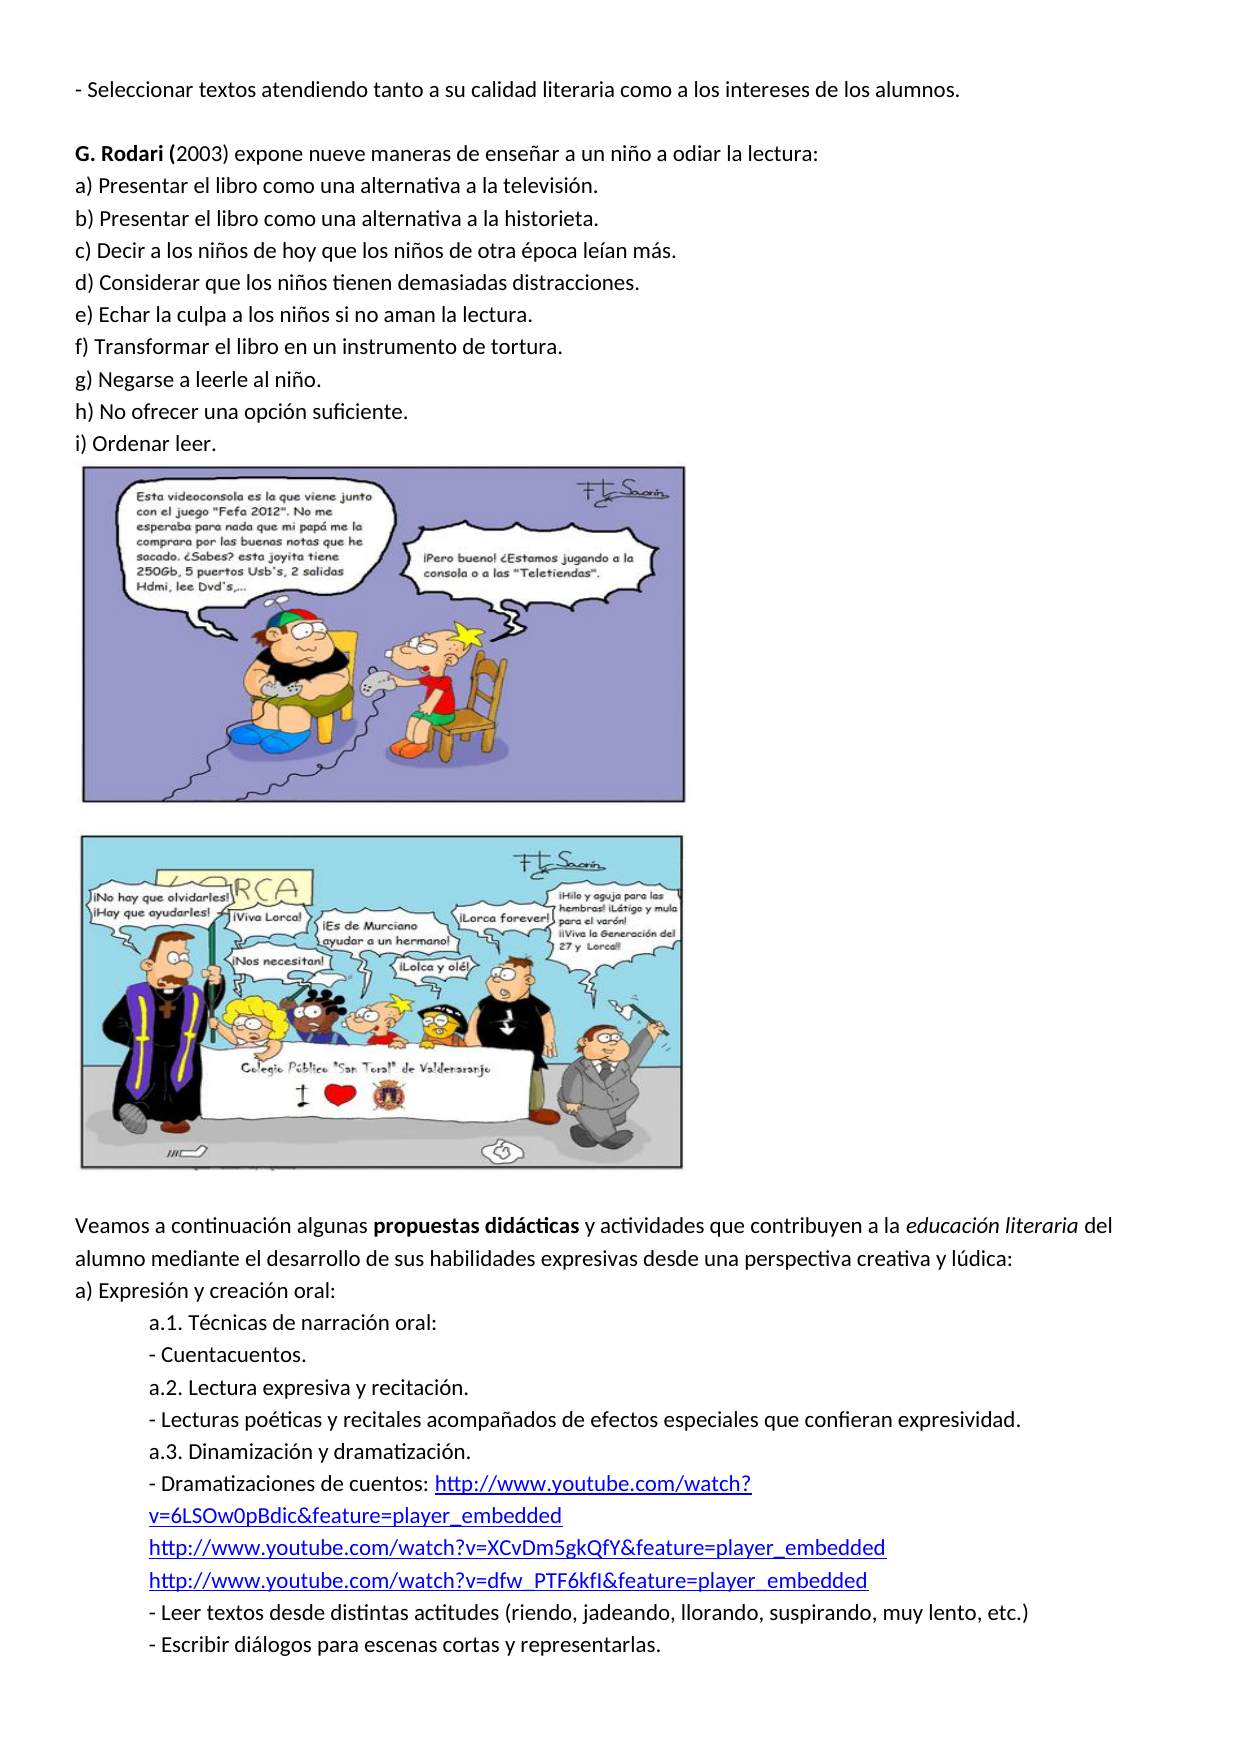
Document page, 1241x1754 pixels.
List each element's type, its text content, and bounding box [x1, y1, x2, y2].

text - Seleccionar textos atendiendo tanto a su calidad literaria como a los intereses de los alumnos. [75, 75, 1165, 103]
text f) Transformar el libro en un instrumento de tortura. [75, 332, 1165, 361]
text G. Rodari (2003) expone nueve maneras de enseñar a un niño a odiar la lectura: [75, 139, 1165, 167]
text e) Echar la culpa a los niños si no aman la lectura. [75, 300, 1165, 328]
text i) Ordenar leer. [75, 429, 1165, 457]
text Veamos a continuación algunas propuestas didácticas y actividades que contribuyen a la educación literaria del alumno mediante el desarrollo de sus habilidades expresivas desde una perspectiva creativa y lúdica: [75, 1212, 1165, 1272]
text - Leer textos desde distintas actitudes (riendo, jadeando, llorando, suspirando, muy lento, etc.) [149, 1598, 1165, 1626]
text a) Expresión y creación oral: [75, 1276, 1165, 1304]
text a.1. Técnicas de narración oral: [149, 1308, 1165, 1336]
text h) No ofrecer una opción suficiente. [75, 397, 1165, 425]
picture [75, 461, 696, 1176]
text - Escribir diálogos para escenas cortas y representarlas. [149, 1630, 1165, 1658]
text b) Presentar el libro como una alternativa a la historieta. [75, 204, 1165, 232]
text d) Considerar que los niños tienen demasiadas distracciones. [75, 268, 1165, 296]
text a) Presentar el libro como una alternativa a la televisión. [75, 172, 1165, 199]
text - Cuentacuentos. [149, 1340, 1165, 1368]
text a.3. Dinamización y dramatización. [149, 1437, 1165, 1465]
text - Dramatizaciones de cuentos: http://www.youtube.com/watch?v=6LSOw0pBdic&feature=player_embedded [149, 1469, 1165, 1529]
text http://www.youtube.com/watch?v=XCvDm5gkQfY&feature=player_embedded [149, 1533, 1165, 1562]
text c) Decir a los niños de hoy que los niños de otra época leían más. [75, 236, 1165, 264]
text g) Negarse a leerle al niño. [75, 365, 1165, 393]
text a.2. Lectura expresiva y recitación. [149, 1373, 1165, 1401]
text - Lecturas poéticas y recitales acompañados de efectos especiales que confieran expresividad. [149, 1405, 1165, 1433]
text http://www.youtube.com/watch?v=dfw_PTF6kfI&feature=player_embedded [149, 1566, 1165, 1594]
